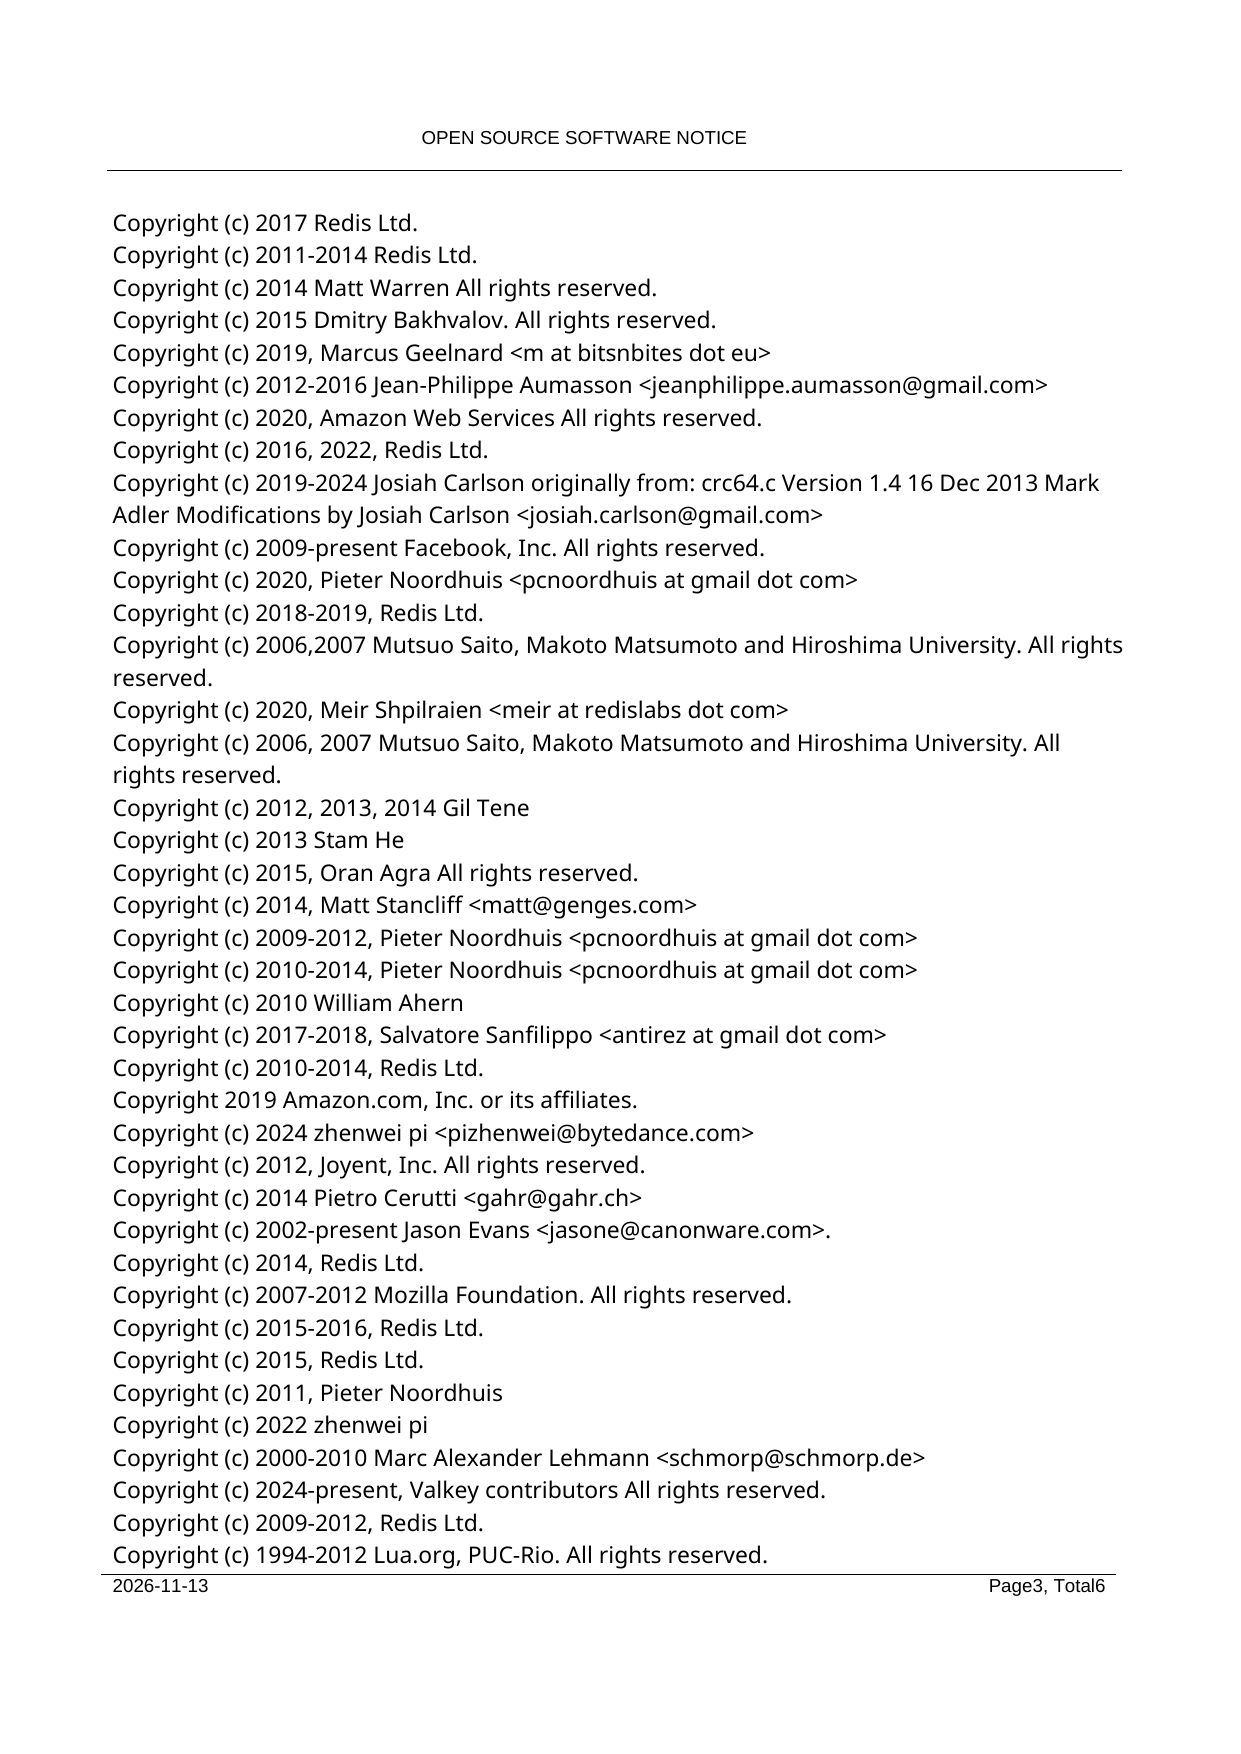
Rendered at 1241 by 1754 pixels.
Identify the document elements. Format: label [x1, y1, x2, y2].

text [112, 206, 1128, 1571]
